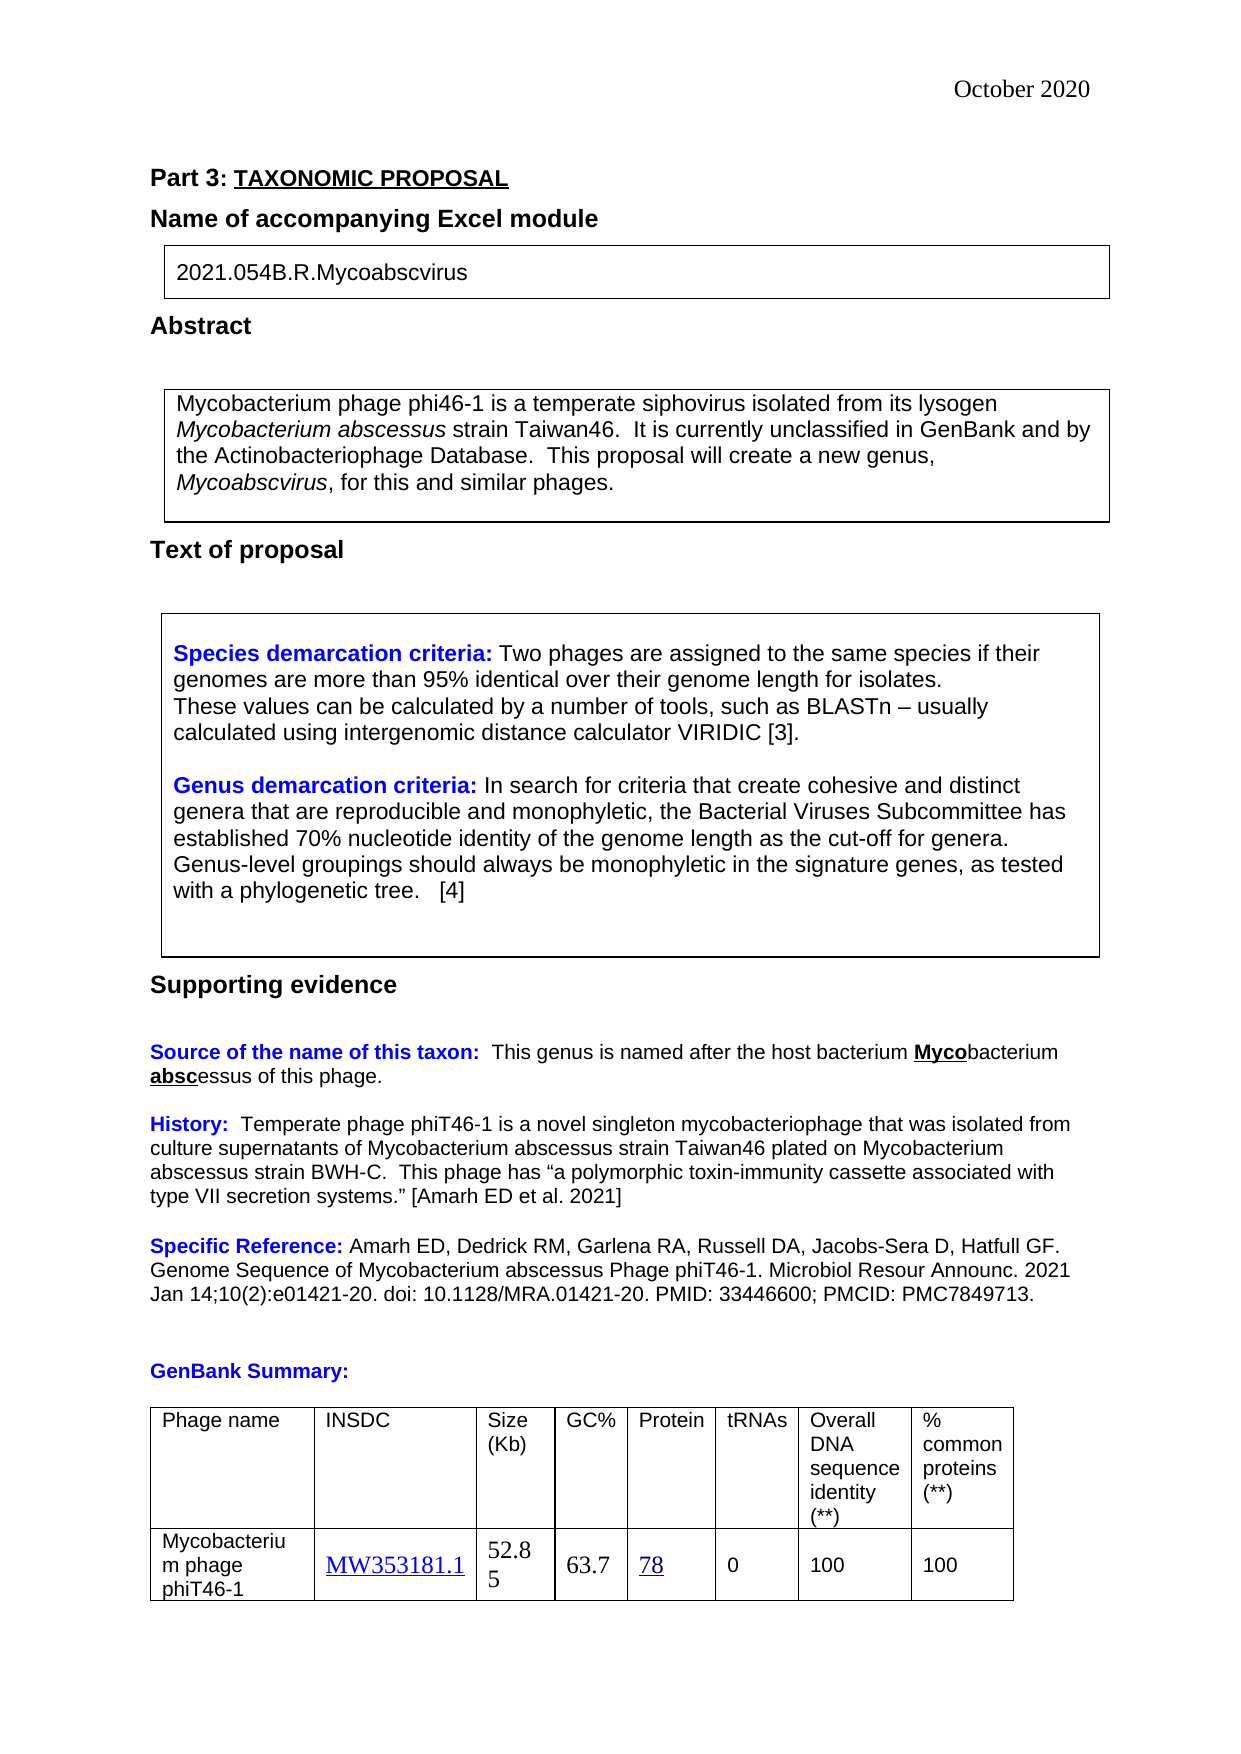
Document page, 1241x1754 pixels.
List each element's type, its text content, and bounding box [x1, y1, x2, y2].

table_header Overall DNA sequence identity (**) [799, 1408, 911, 1527]
text Specific Reference: Amarh ED, Dedrick RM, Garlena RA, Russell DA, Jacobs-Sera D, Hatfull GF. Genome Sequence of Mycobacterium abscessus Phage phiT46-1. Microbiol Resour Announc. 2021 Jan 14;10(2):e01421-20. doi: 10.1128/MRA.01421-20. PMID: 33446600; PMCID: PMC7849713. [150, 1234, 1090, 1306]
table_cell 63.7 [556, 1529, 627, 1600]
table_header Mycobacterium phage phi46-1 is a temperate siphovirus isolated from its lysogen Mycobacterium abscessus strain Taiwan46. It is currently unclassified in GenBank and by the Actinobacteriophage Database. This proposal will create a new genus, Mycoabscvirus, for this and similar phages. [165, 390, 1109, 521]
table_cell 100 [799, 1529, 911, 1600]
table_cell Mycobacterium phage phiT46-1 [151, 1529, 314, 1600]
table_header Phage name [151, 1408, 314, 1527]
table_header Size (Kb) [477, 1408, 554, 1527]
table_cell 0 [716, 1529, 798, 1600]
text GenBank Summary: [150, 1359, 1090, 1383]
table_cell 78 [628, 1529, 715, 1600]
text History: Temperate phage phiT46-1 is a novel singleton mycobacteriophage that was isolated from culture supernatants of Mycobacterium abscessus strain Taiwan46 plated on Mycobacterium abscessus strain BWH-C. This phage has “a polymorphic toxin-immunity cassette associated with type VII secretion systems.” [Amarh ED et al. 2021] [150, 1112, 1090, 1208]
table_header [150, 576, 1111, 957]
table_cell 100 [912, 1529, 1013, 1600]
table_header GC% [556, 1408, 627, 1527]
table_cell 52.85 [477, 1529, 554, 1600]
table_header % common proteins (**) [912, 1408, 1013, 1527]
text Abstract [150, 311, 1090, 340]
text Supporting evidence [150, 970, 1090, 999]
table_header tRNAs [716, 1408, 798, 1527]
text Part 3: TAXONOMIC PROPOSAL [150, 162, 1090, 191]
table_header Protein [628, 1408, 715, 1527]
table_header 2021.054B.R.Mycoabscvirus [165, 246, 1109, 297]
text Text of proposal [150, 535, 1090, 564]
text Source of the name of this taxon: This genus is named after the host bacterium Mycobacterium abscessus of this phage. [150, 1040, 1090, 1088]
text Name of accompanying Excel module [150, 204, 1090, 232]
table_header INSDC [315, 1408, 476, 1527]
table_cell MW353181.1 [315, 1529, 476, 1600]
